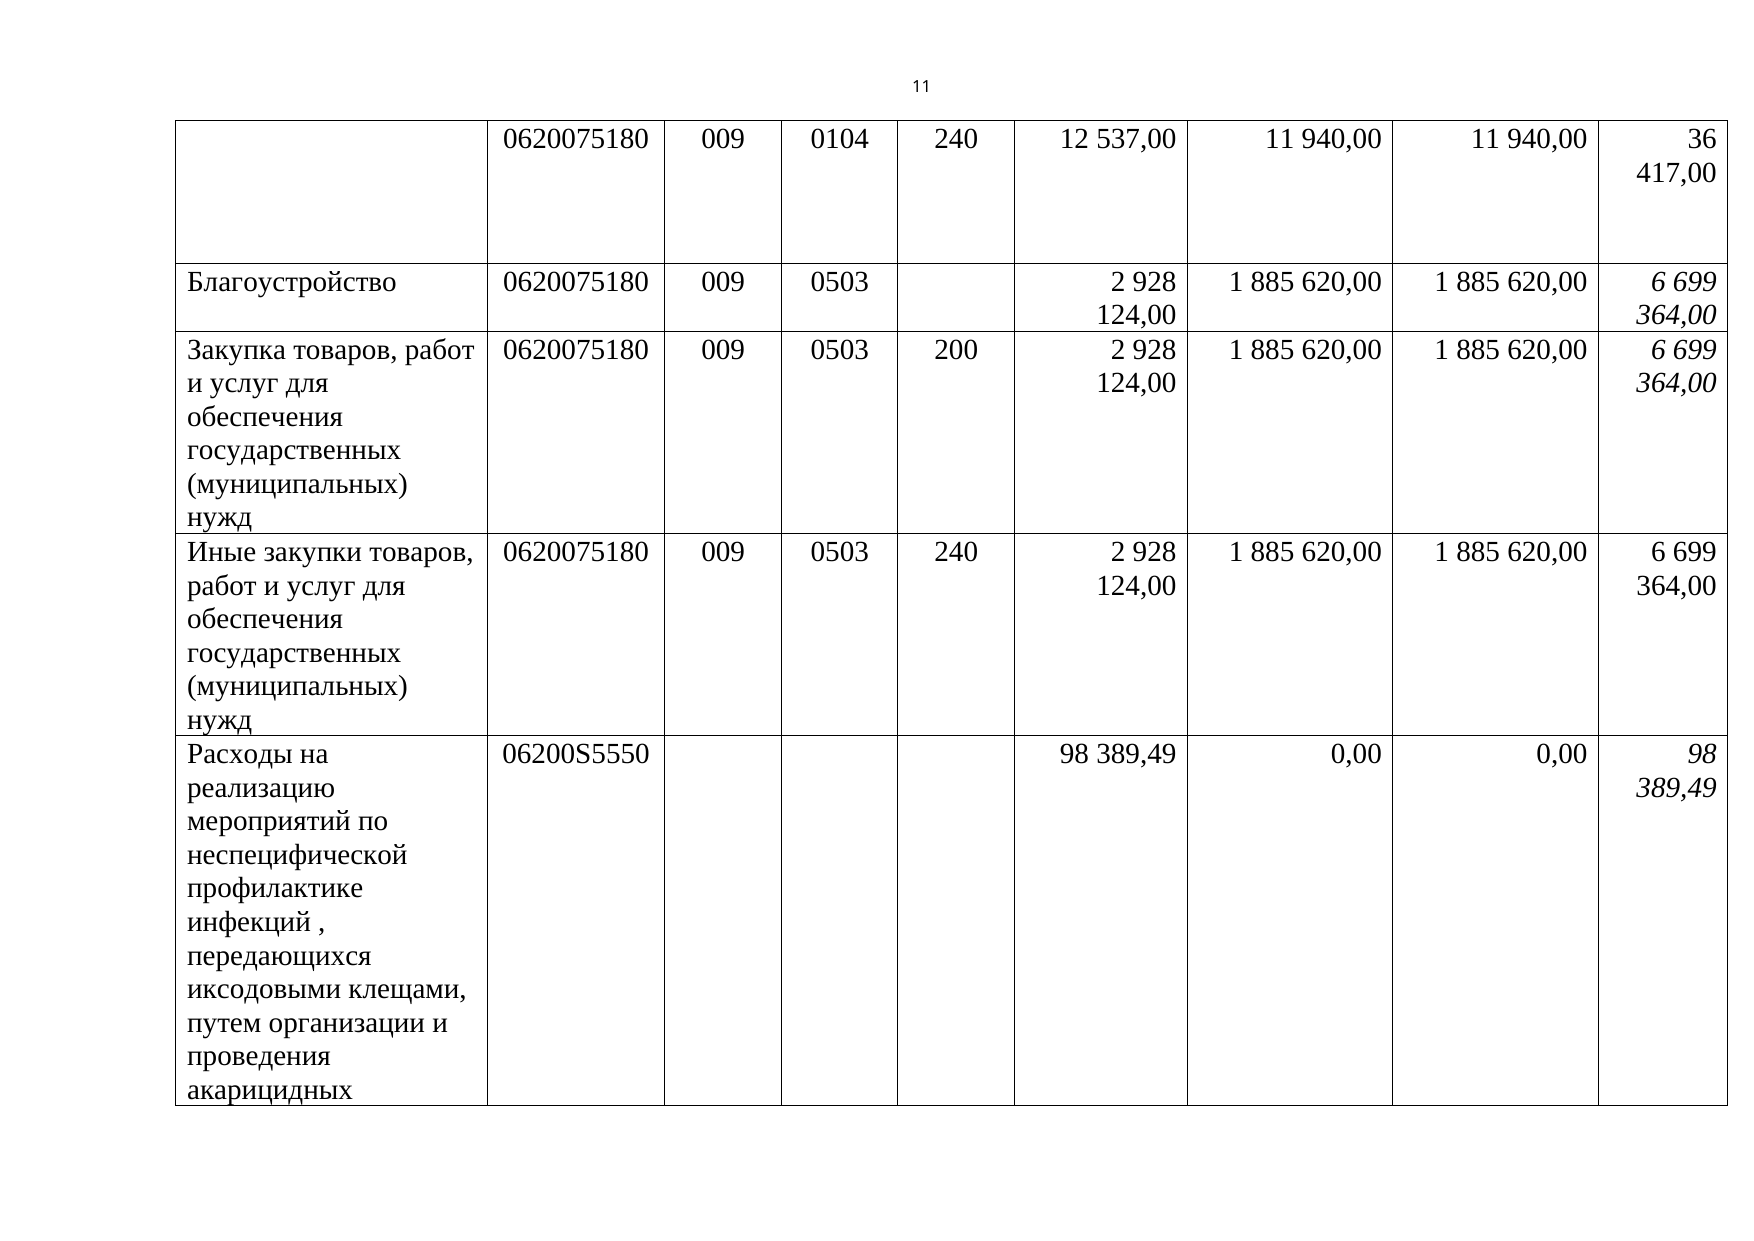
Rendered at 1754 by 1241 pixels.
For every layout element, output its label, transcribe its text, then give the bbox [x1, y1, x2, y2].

table_cell 1 885 620,00 [1188, 534, 1392, 735]
table_cell Благоустройство [176, 264, 487, 331]
table_cell 0620075180 [488, 332, 664, 533]
table_cell 240 [898, 534, 1014, 735]
table_cell 0620075180 [488, 264, 664, 331]
table_cell [898, 736, 1014, 1105]
table_cell 1 885 620,00 [1188, 264, 1392, 331]
table_cell [898, 264, 1014, 331]
table_cell 0,00 [1188, 736, 1392, 1105]
table_cell 0104 [782, 121, 897, 263]
table_cell 6 699 364,00 [1599, 264, 1727, 331]
table_cell 240 [898, 121, 1014, 263]
table_cell 009 [665, 121, 781, 263]
table_cell [782, 736, 897, 1105]
table_cell 2 928 124,00 [1015, 332, 1187, 533]
table_cell 11 940,00 [1393, 121, 1598, 263]
table_cell 98 389,49 [1599, 736, 1727, 1105]
table_cell 0620075180 [488, 534, 664, 735]
table_cell 1 885 620,00 [1188, 332, 1392, 533]
table_cell 009 [665, 534, 781, 735]
table_cell 009 [665, 332, 781, 533]
table_cell 0503 [782, 332, 897, 533]
table_cell 6 699 364,00 [1599, 332, 1727, 533]
table_cell 11 940,00 [1188, 121, 1392, 263]
table_cell 2 928 124,00 [1015, 264, 1187, 331]
table_cell 1 885 620,00 [1393, 332, 1598, 533]
table_cell 12 537,00 [1015, 121, 1187, 263]
table_cell 1 885 620,00 [1393, 264, 1598, 331]
table_cell 0620075180 [488, 121, 664, 263]
table_cell [176, 121, 487, 263]
table_cell 6 699 364,00 [1599, 534, 1727, 735]
table_cell 06200S5550 [488, 736, 664, 1105]
table_cell Иные закупки товаров, работ и услуг для обеспечения государственных (муниципальных) нужд [176, 534, 487, 735]
table_cell 009 [665, 264, 781, 331]
table_cell 2 928 124,00 [1015, 534, 1187, 735]
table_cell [176, 736, 487, 1105]
table_cell 36 417,00 [1599, 121, 1727, 263]
table_cell 98 389,49 [1015, 736, 1187, 1105]
table_cell 1 885 620,00 [1393, 534, 1598, 735]
table_cell 0503 [782, 534, 897, 735]
table_cell Закупка товаров, работ и услуг для обеспечения государственных (муниципальных) нужд [176, 332, 487, 533]
table_cell 0,00 [1393, 736, 1598, 1105]
table_cell 200 [898, 332, 1014, 533]
table_cell 0503 [782, 264, 897, 331]
table_cell [665, 736, 781, 1105]
